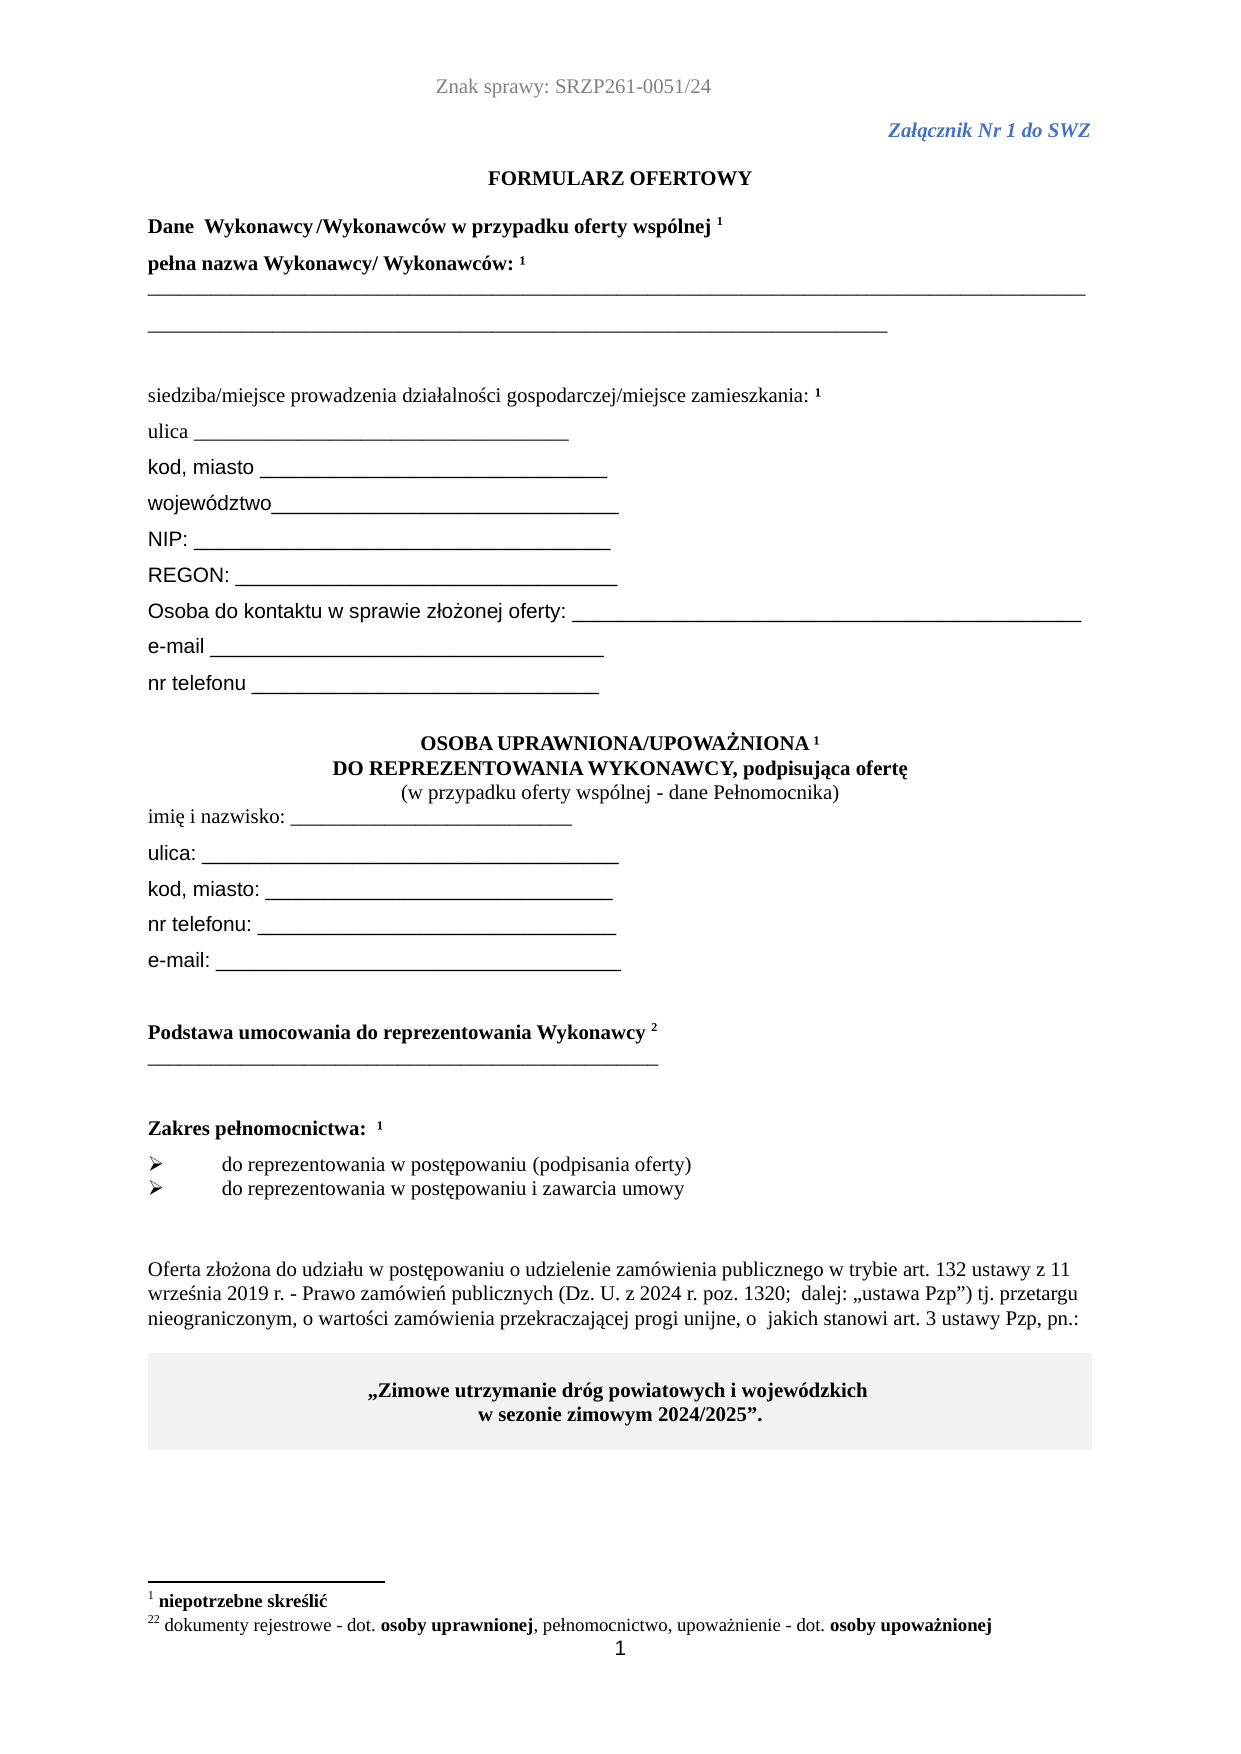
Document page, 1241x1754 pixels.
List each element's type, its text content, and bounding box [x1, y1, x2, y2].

text Oferta złożona do udziału w postępowaniu o udzielenie zamówienia publicznego w trybie art. 132 ustawy z 11 września 2019 r. - Prawo zamówień publicznych (Dz. U. z 2024 r. poz. 1320; dalej: „ustawa Pzp”) tj. przetargu nieograniczonym, o wartości zamówienia przekraczającej progi unijne, o jakich stanowi art. 3 ustawy Pzp, pn.: [148, 1257, 1092, 1329]
text kod, miasto: ______________________________ [148, 876, 1092, 900]
text siedziba/miejsce prowadzenia działalności gospodarczej/miejsce zamieszkania: ¹ [148, 383, 1092, 407]
text DO REPREZENTOWANIA WYKONAWCY, podpisująca ofertę [148, 755, 1092, 780]
text _________________________________________________________________________________________________________________________________________________________________ [148, 274, 1092, 334]
text ulica: ____________________________________ [148, 840, 1092, 864]
list do reprezentowania w postępowaniu (podpisania oferty) [148, 1152, 1092, 1176]
text pełna nazwa Wykonawcy/ Wykonawców: ¹ [148, 250, 1092, 274]
text (w przypadku oferty wspólnej - dane Pełnomocnika) [148, 780, 1092, 804]
text Podstawa umocowania do reprezentowania Wykonawcy 2 [148, 1020, 1092, 1044]
text Osoba do kontaktu w sprawie złożonej oferty: ____________________________________________ [148, 598, 1092, 622]
text e-mail: ___________________________________ [148, 948, 1092, 972]
text _________________________________________________ [148, 1044, 1092, 1068]
list do reprezentowania w postępowaniu i zawarcia umowy [148, 1176, 1092, 1200]
text NIP: ____________________________________ [148, 527, 1092, 551]
text Zakres pełnomocnictwa: ¹ [148, 1116, 1092, 1140]
text ulica ____________________________________ [148, 419, 1092, 443]
text nr telefonu: _______________________________ [148, 912, 1092, 936]
text FORMULARZ OFERTOWY [148, 166, 1092, 190]
text Załącznik Nr 1 do SWZ [148, 118, 1092, 142]
text OSOBA UPRAWNIONA/UPOWAŻNIONA ¹ [148, 730, 1092, 755]
text kod, miasto ______________________________ [148, 455, 1092, 479]
text imię i nazwisko: ___________________________ [148, 804, 1092, 828]
text województwo______________________________ [148, 491, 1092, 514]
text e-mail __________________________________ [148, 634, 1092, 658]
text nr telefonu ______________________________ [148, 670, 1092, 694]
text Dane Wykonawcy /Wykonawców w przypadku oferty wspólnej 1 [148, 214, 1092, 238]
text REGON: _________________________________ [148, 562, 1092, 586]
text „Zimowe utrzymanie dróg powiatowych i wojewódzkich w sezonie zimowym 2024/2025”. [148, 1378, 1092, 1426]
